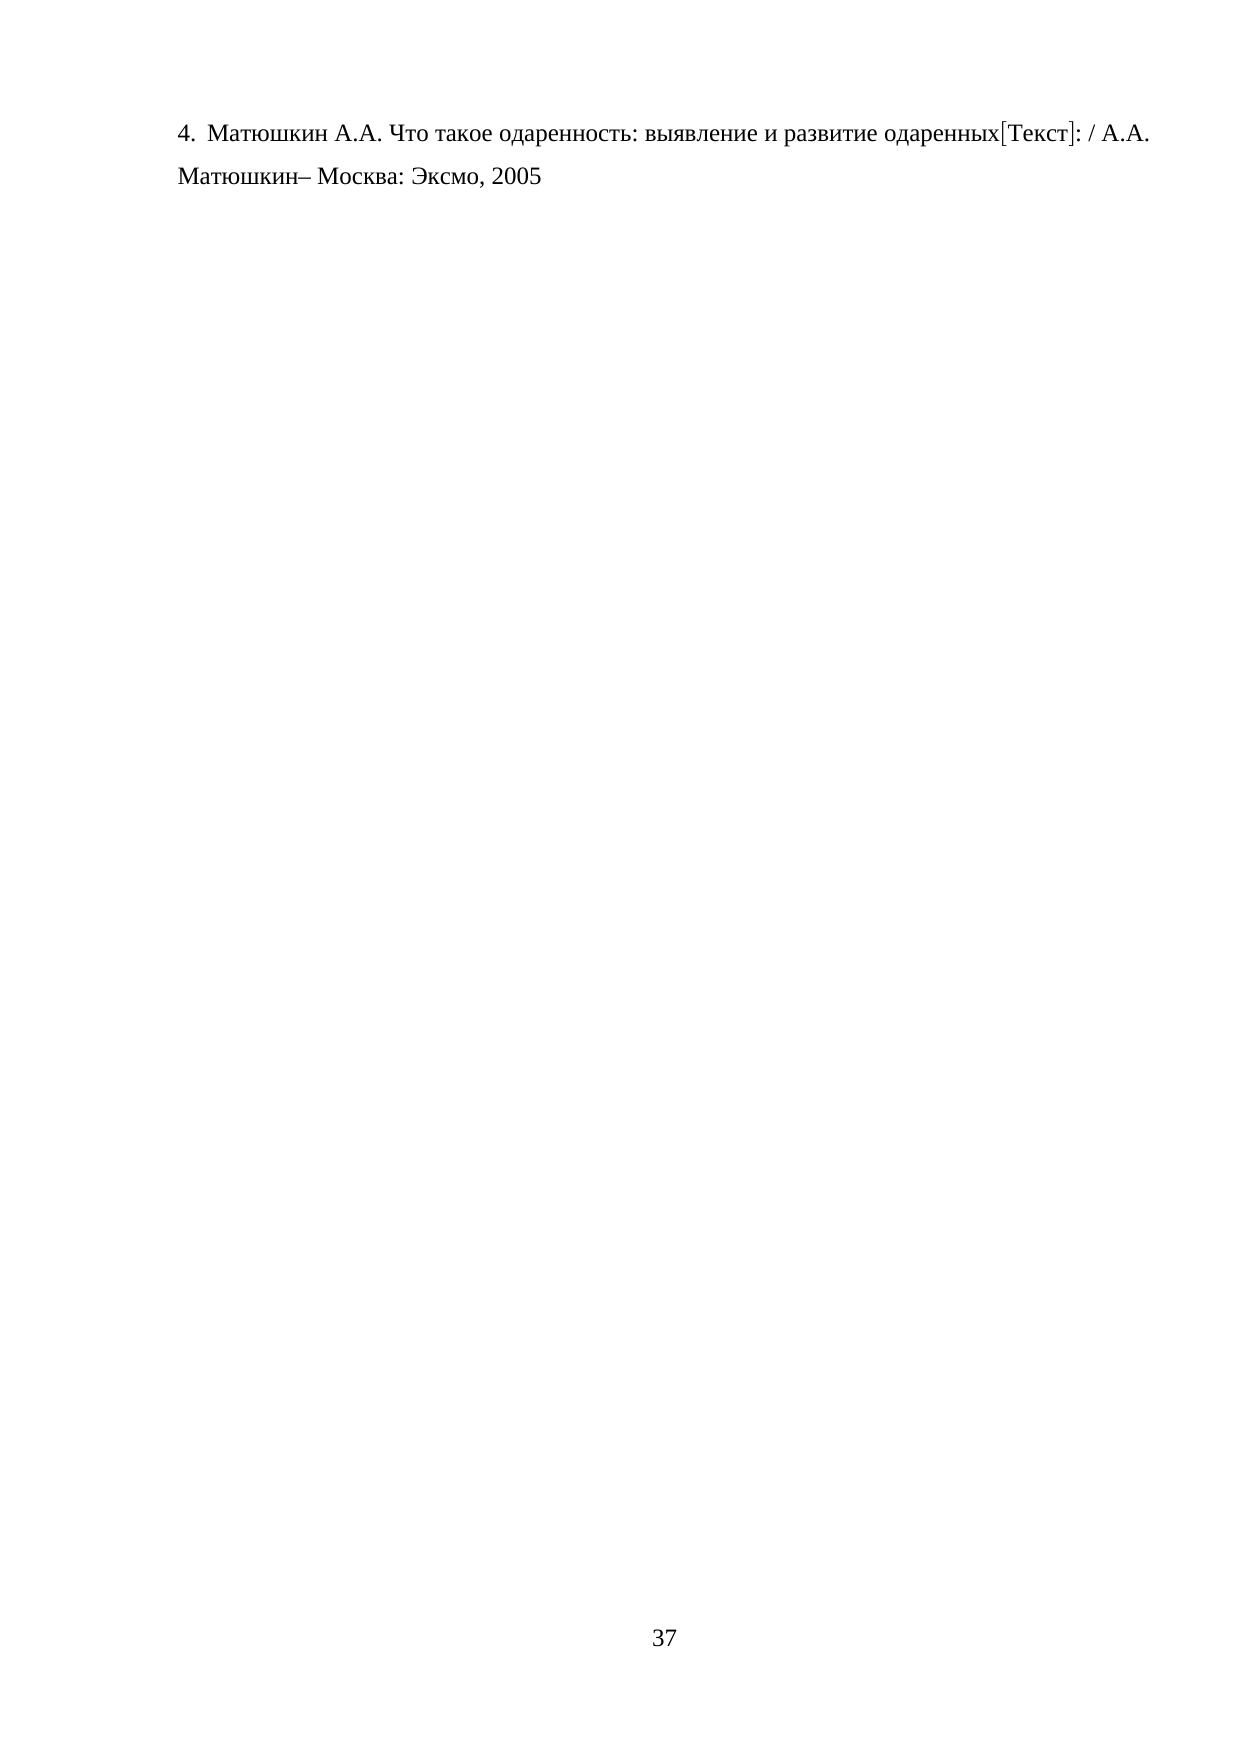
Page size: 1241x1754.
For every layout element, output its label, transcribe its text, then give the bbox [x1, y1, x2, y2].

list Матюшкин А.А. Что такое одаренность: выявление и развитие одаренныхТекст: / А.А. Матюшкин– Москва: Эксмо, 2005 [177, 118, 1152, 190]
